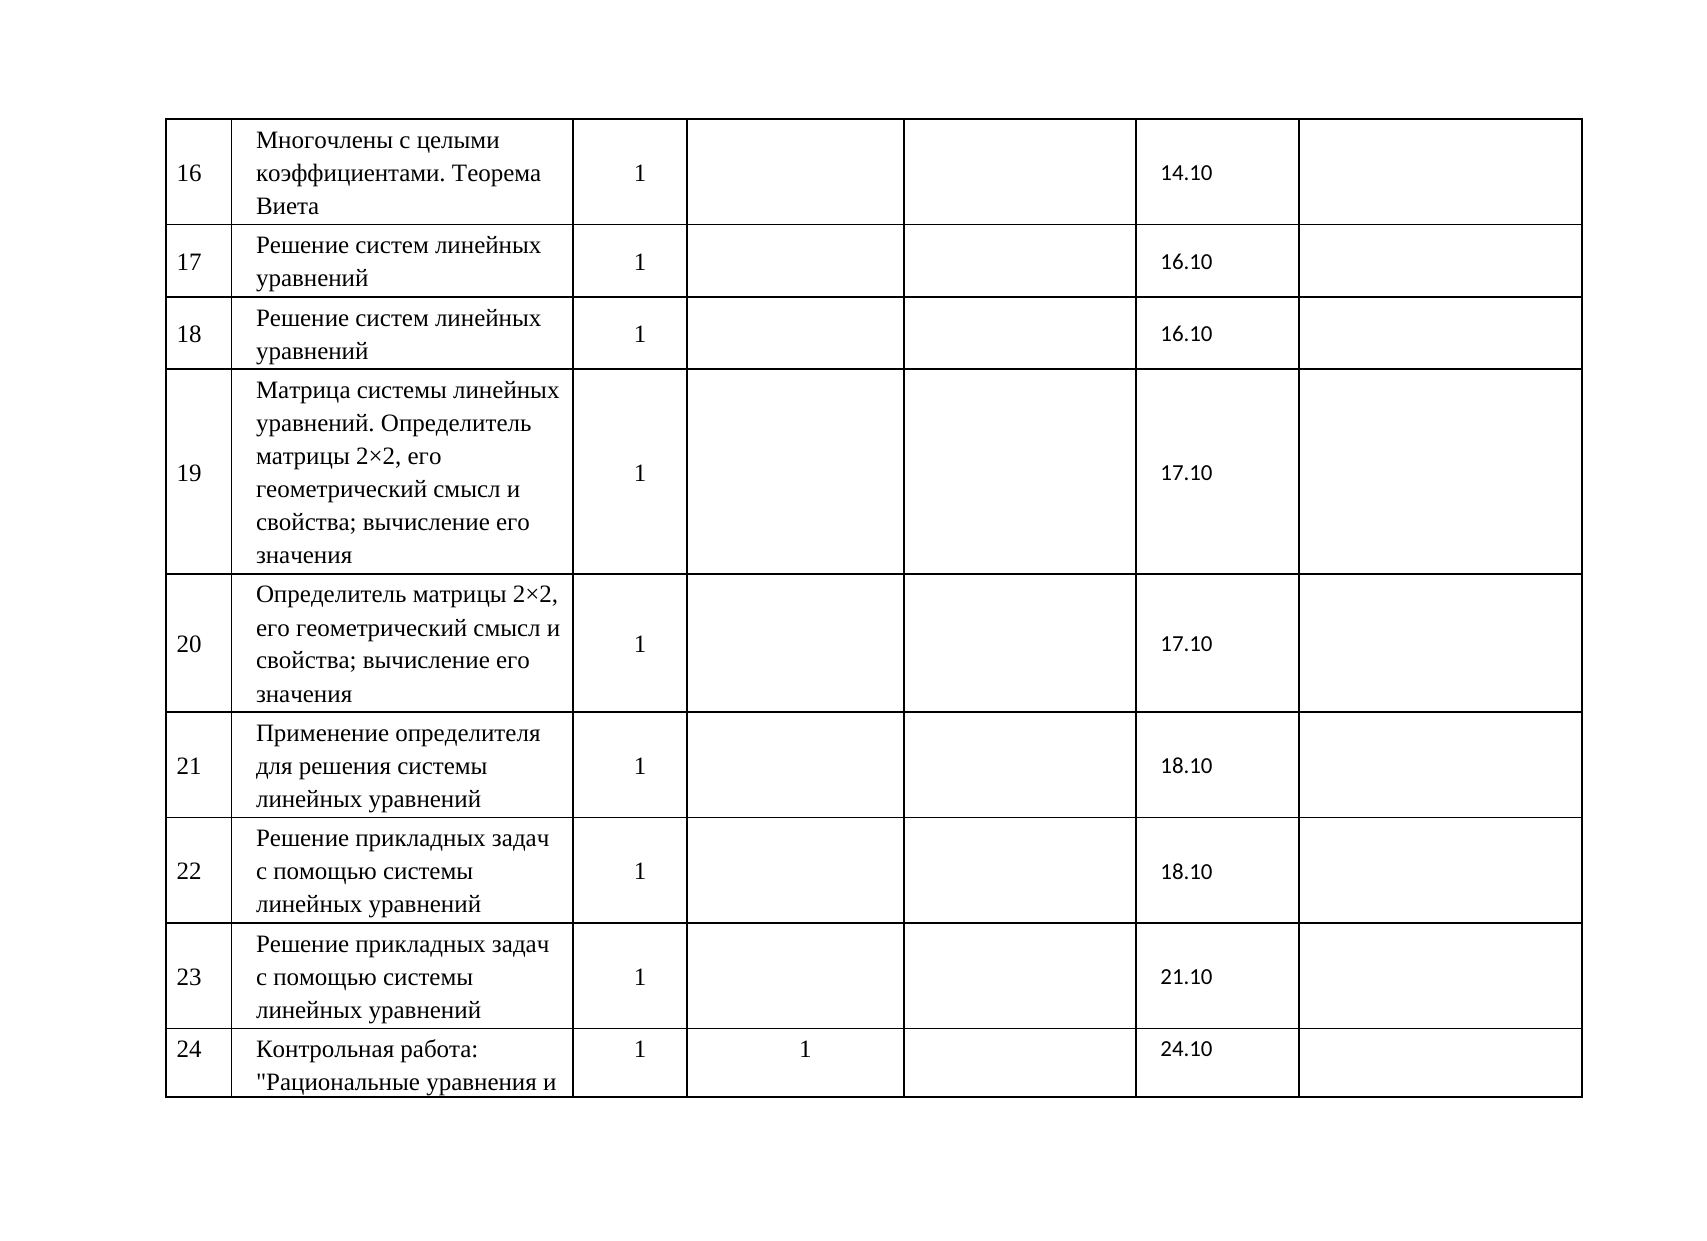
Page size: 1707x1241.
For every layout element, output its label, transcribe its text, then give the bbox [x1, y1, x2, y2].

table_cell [232, 1029, 572, 1096]
table_cell [905, 225, 1135, 296]
table_cell 1 [574, 818, 686, 922]
table_cell 20 [167, 575, 231, 711]
table_cell 14.10 [1137, 120, 1298, 223]
table_cell [1300, 370, 1581, 573]
table_cell 16.10 [1137, 225, 1298, 296]
table_cell 21 [167, 713, 231, 817]
table_cell [1300, 575, 1581, 711]
table_cell [1300, 120, 1581, 223]
table_cell Решение прикладных задач с помощью системы линейных уравнений [232, 924, 572, 1027]
table_cell [688, 713, 903, 817]
table_cell 24 [167, 1029, 231, 1096]
table_cell 16 [167, 120, 231, 223]
table_cell Определитель матрицы 2×2, его геометрический смысл и свойства; вычисление его значения [232, 575, 572, 711]
table_cell [905, 120, 1135, 223]
table_cell Решение прикладных задач с помощью системы линейных уравнений [232, 818, 572, 922]
table_cell 22 [167, 818, 231, 922]
table_cell [905, 713, 1135, 817]
table_cell [688, 120, 903, 223]
table_cell [688, 818, 903, 922]
table_cell 1 [574, 298, 686, 368]
table_cell [1300, 818, 1581, 922]
table_cell [1300, 225, 1581, 296]
table_cell 17.10 [1137, 575, 1298, 711]
table_cell 1 [574, 713, 686, 817]
table_cell [905, 1029, 1135, 1096]
table_cell [905, 924, 1135, 1027]
table_cell [905, 298, 1135, 368]
table_cell [905, 818, 1135, 922]
table_cell Матрица системы линейных уравнений. Определитель матрицы 2×2, его геометрический смысл и свойства; вычисление его значения [232, 370, 572, 573]
table_cell [688, 924, 903, 1027]
table_cell [1300, 924, 1581, 1027]
table_cell Применение определителя для решения системы линейных уравнений [232, 713, 572, 817]
table_cell 1 [574, 225, 686, 296]
table_cell Многочлены с целыми коэффициентами. Теорема Виета [232, 120, 572, 223]
table_cell 1 [574, 575, 686, 711]
table_cell 24.10 [1137, 1029, 1298, 1096]
table_cell 1 [574, 1029, 686, 1096]
table_cell 1 [574, 370, 686, 573]
table_cell [1300, 298, 1581, 368]
table_cell 16.10 [1137, 298, 1298, 368]
table_cell 1 [574, 924, 686, 1027]
table_cell [1300, 713, 1581, 817]
table_cell 18.10 [1137, 713, 1298, 817]
table_cell 1 [688, 1029, 903, 1096]
table_cell 1 [574, 120, 686, 223]
table_cell [688, 575, 903, 711]
table_cell 19 [167, 370, 231, 573]
table_cell Решение систем линейных уравнений [232, 225, 572, 296]
table_cell [1300, 1029, 1581, 1096]
table_cell Решение систем линейных уравнений [232, 298, 572, 368]
table_cell 21.10 [1137, 924, 1298, 1027]
table_cell 23 [167, 924, 231, 1027]
table_cell [905, 370, 1135, 573]
table_cell [688, 298, 903, 368]
table_cell 18.10 [1137, 818, 1298, 922]
table_cell 18 [167, 298, 231, 368]
table_cell 17 [167, 225, 231, 296]
table_cell [688, 370, 903, 573]
table_cell [688, 225, 903, 296]
table_cell [905, 575, 1135, 711]
table_cell 17.10 [1137, 370, 1298, 573]
